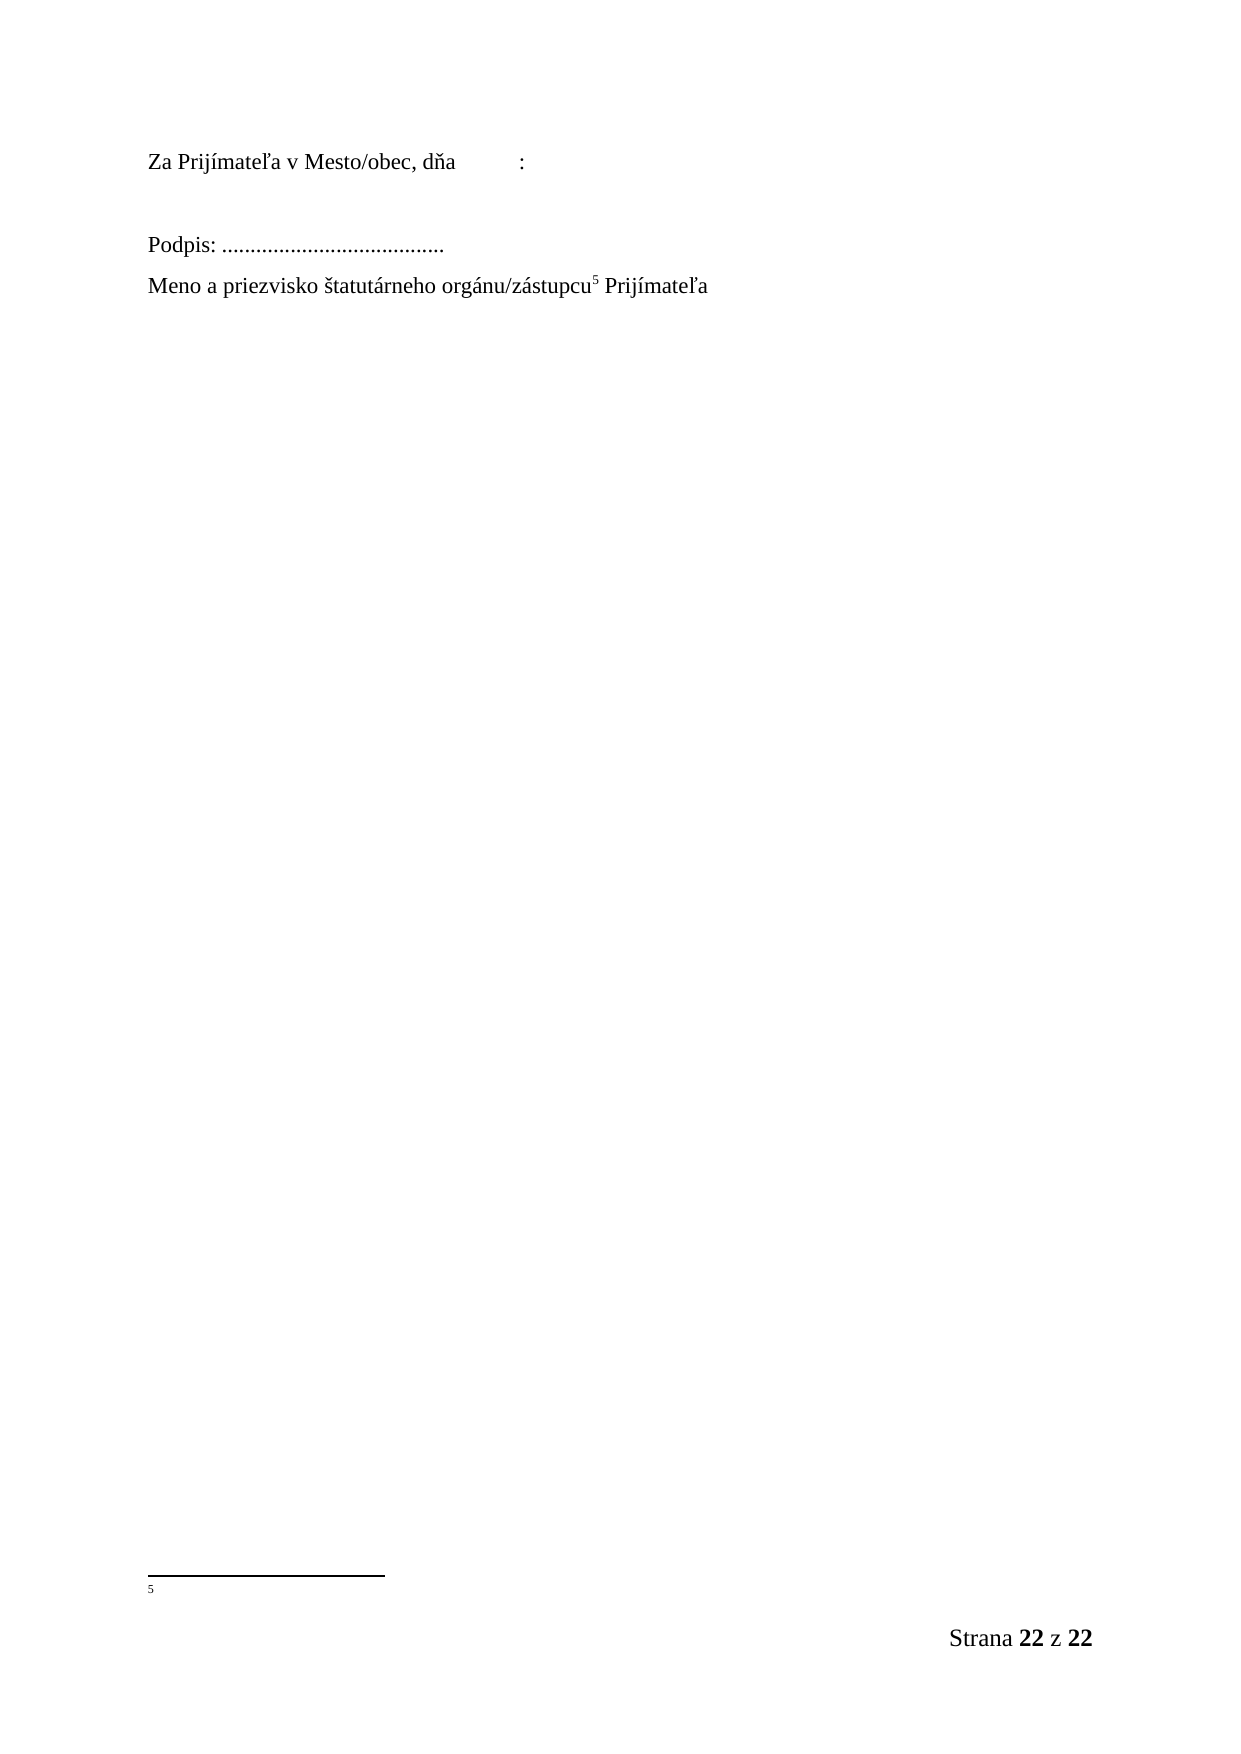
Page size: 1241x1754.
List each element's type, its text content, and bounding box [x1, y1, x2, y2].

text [148, 231, 1092, 257]
text Za Prijímateľa v Mesto/obec, dňa : [148, 148, 1092, 174]
text Meno a priezvisko štatutárneho orgánu/zástupcu Prijímateľa [148, 272, 1092, 298]
